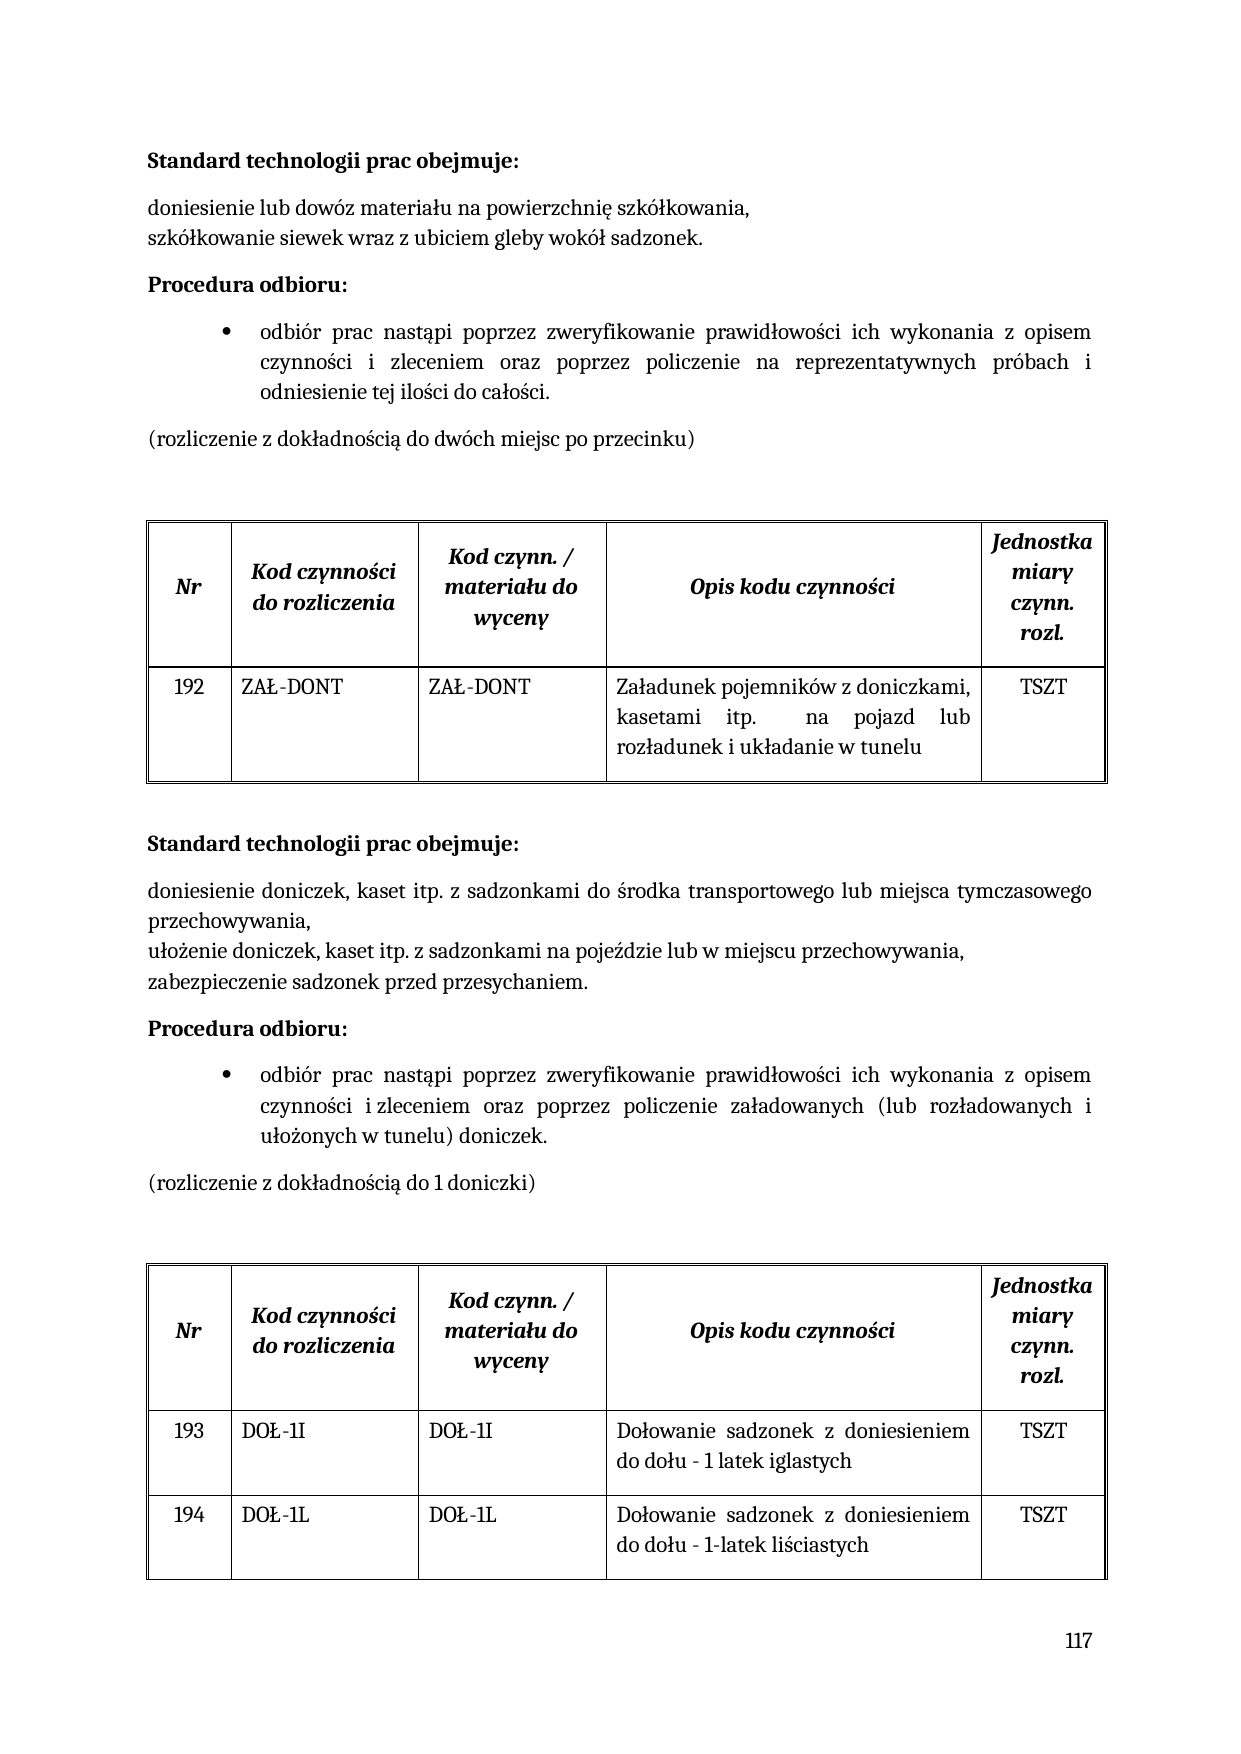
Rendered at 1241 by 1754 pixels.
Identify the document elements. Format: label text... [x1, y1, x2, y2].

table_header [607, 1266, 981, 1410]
list odbiór prac nastąpi poprzez zweryfikowanie prawidłowości ich wykonania z opisem czynności i zleceniem oraz poprzez policzenie załadowanych (lub rozładowanych i ułożonych w tunelu) doniczek. [223, 1062, 1093, 1149]
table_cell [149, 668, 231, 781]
text Standard technologii prac obejmuje: [148, 831, 1093, 857]
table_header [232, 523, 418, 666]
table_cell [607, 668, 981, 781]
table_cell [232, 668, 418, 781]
list ułożenie doniczek, kaset itp. z sadzonkami na pojeździe lub w miejscu przechowywania, [148, 938, 1093, 964]
list doniesienie lub dowóz materiału na powierzchnię szkółkowania, [148, 194, 1093, 221]
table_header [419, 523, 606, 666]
text (rozliczenie z dokładnością do dwóch miejsc po przecinku) [148, 426, 1093, 452]
text Procedura odbioru: [148, 1015, 1093, 1042]
list odbiór prac nastąpi poprzez zweryfikowanie prawidłowości ich wykonania z opisem czynności i zleceniem oraz poprzez policzenie na reprezentatywnych próbach i odniesienie tej ilości do całości. [223, 318, 1093, 405]
text Standard technologii prac obejmuje: [148, 148, 1093, 174]
text (rozliczenie z dokładnością do 1 doniczki) [148, 1169, 1093, 1196]
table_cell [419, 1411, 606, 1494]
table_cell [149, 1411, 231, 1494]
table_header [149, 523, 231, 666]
list zabezpieczenie sadzonek przed przesychaniem. [148, 968, 1093, 995]
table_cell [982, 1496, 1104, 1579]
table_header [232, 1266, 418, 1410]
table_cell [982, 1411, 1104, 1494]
text Procedura odbioru: [148, 272, 1093, 298]
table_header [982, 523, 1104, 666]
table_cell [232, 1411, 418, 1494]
list doniesienie doniczek, kaset itp. z sadzonkami do środka transportowego lub miejsca tymczasowego przechowywania, [148, 878, 1093, 934]
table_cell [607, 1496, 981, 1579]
list szkółkowanie siewek wraz z ubiciem gleby wokół sadzonek. [148, 225, 1093, 251]
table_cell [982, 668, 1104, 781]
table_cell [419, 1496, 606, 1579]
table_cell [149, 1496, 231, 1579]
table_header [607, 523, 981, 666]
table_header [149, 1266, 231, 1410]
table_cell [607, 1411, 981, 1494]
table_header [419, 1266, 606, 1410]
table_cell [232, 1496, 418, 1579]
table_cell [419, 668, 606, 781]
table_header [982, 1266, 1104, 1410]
